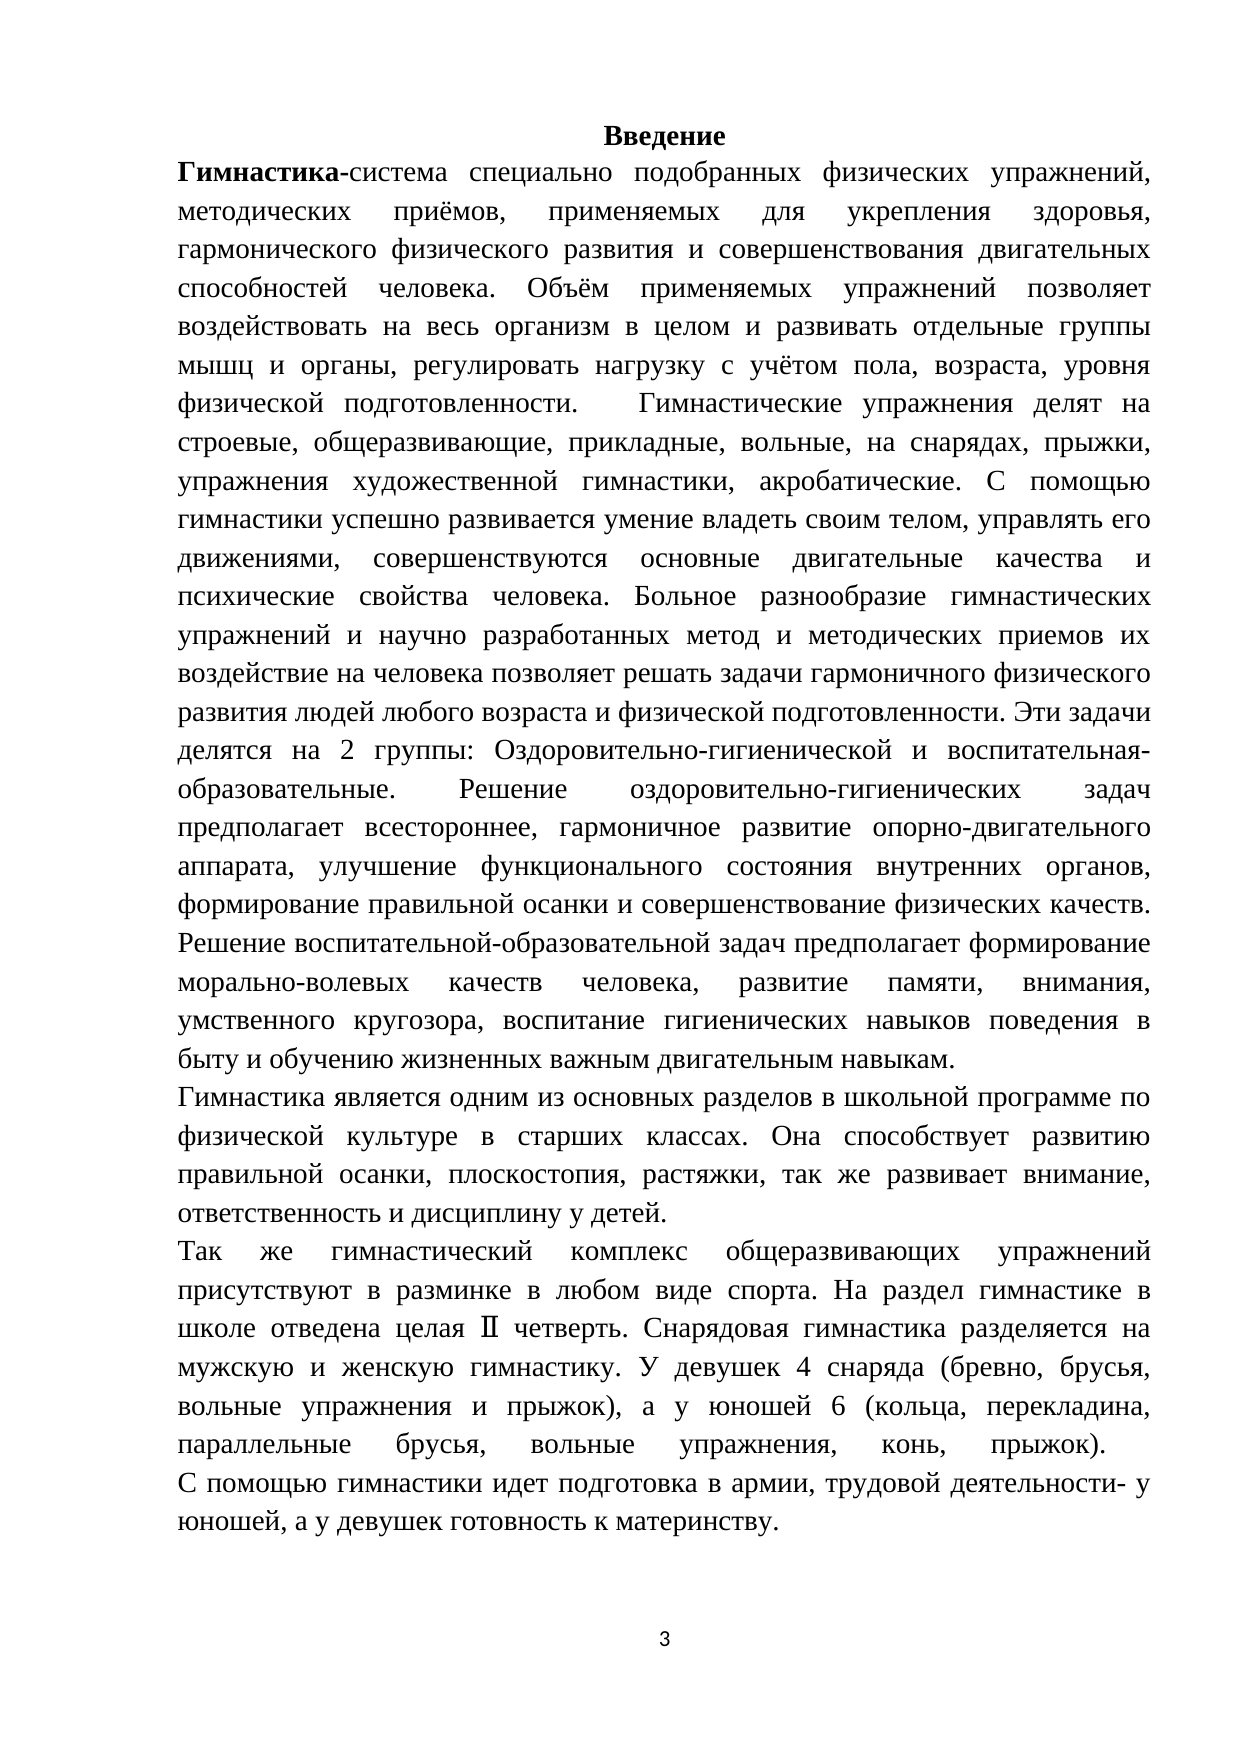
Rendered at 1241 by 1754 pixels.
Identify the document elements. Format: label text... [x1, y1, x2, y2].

subtitle Введение [177, 118, 1152, 152]
text Так же гимнастический комплекс общеразвивающих упражнений присутствуют в разминке в любом виде спорта. На раздел гимнастике в школе отведена целая Ⅱ четверть. Снарядовая гимнастика разделяется на мужскую и женскую гимнастику. У девушек 4 снаряда (бревно, брусья, вольные упражнения и прыжок), а у юношей 6 (кольца, перекладина, параллельные брусья, вольные упражнения, конь, прыжок). С помощью гимнастики идет подготовка в армии, трудовой деятельности- у юношей, а у девушек готовность к материнству. [177, 1233, 1152, 1537]
text Гимнастика является одним из основных разделов в школьной программе по физической культуре в старших классах. Она способствует развитию правильной осанки, плоскостопия, растяжки, так же развивает внимание, ответственность и дисциплину у детей. [177, 1079, 1152, 1228]
text Гимнастика-система специально подобранных физических упражнений, методических приёмов, применяемых для укрепления здоровья, гармонического физического развития и совершенствования двигательных способностей человека. Объём применяемых упражнений позволяет воздействовать на весь организм в целом и развивать отдельные группы мышц и органы, регулировать нагрузку с учётом пола, возраста, уровня физической подготовленности. Гимнастические упражнения делят на строевые, общеразвивающие, прикладные, вольные, на снарядах, прыжки, упражнения художественной гимнастики, акробатические. С помощью гимнастики успешно развивается умение владеть своим телом, управлять его движениями, совершенствуются основные двигательные качества и психические свойства человека. Больное разнообразие гимнастических упражнений и научно разработанных метод и методических приемов их воздействие на человека позволяет решать задачи гармоничного физического развития людей любого возраста и физической подготовленности. Эти задачи делятся на 2 группы: Оздоровительно-гигиенической и воспитательная-образовательные. Решение оздоровительно-гигиенических задач предполагает всестороннее, гармоничное развитие опорно-двигательного аппарата, улучшение функционального состояния внутренних органов, формирование правильной осанки и совершенствование физических качеств. Решение воспитательной-образовательной задач предполагает формирование морально-волевых качеств человека, развитие памяти, внимания, умственного кругозора, воспитание гигиенических навыков поведения в быту и обучению жизненных важным двигательным навыкам. [177, 154, 1152, 1074]
